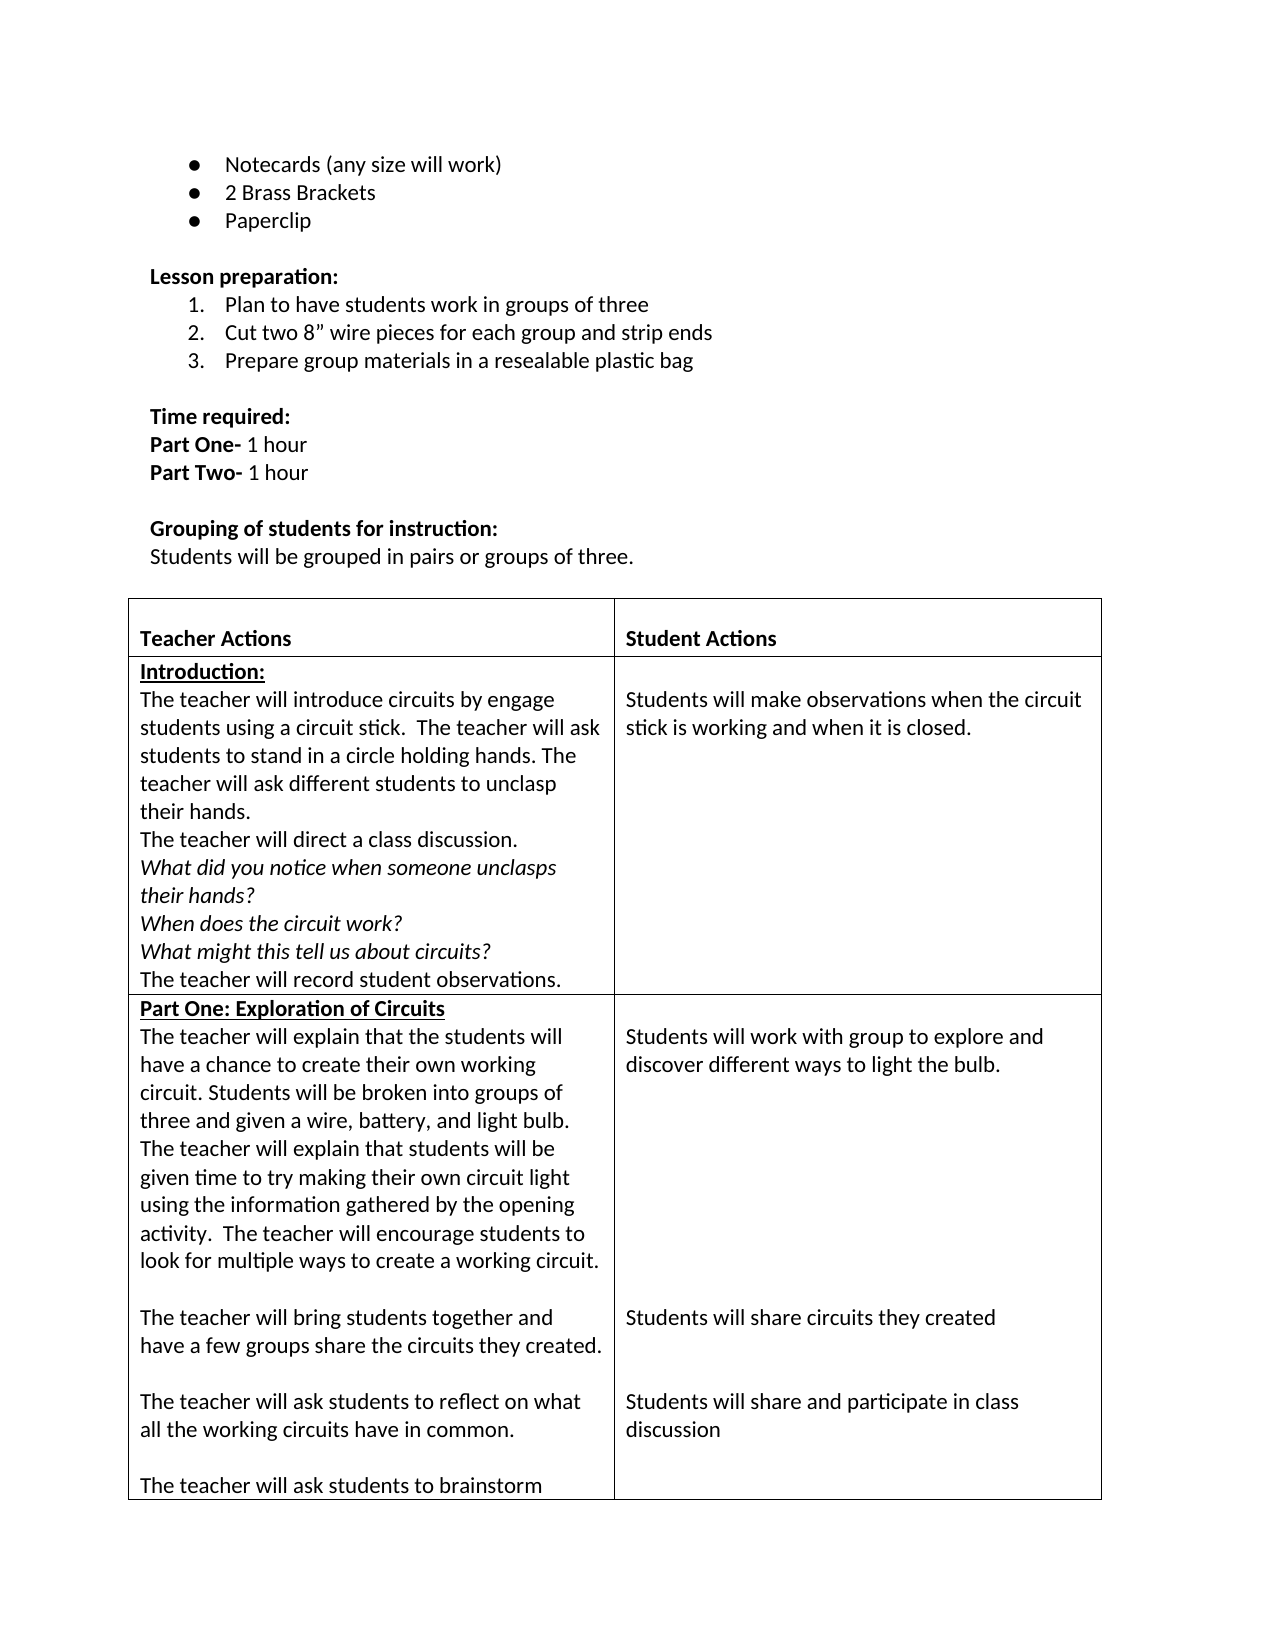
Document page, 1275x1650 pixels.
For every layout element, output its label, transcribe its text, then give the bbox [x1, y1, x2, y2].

text Part Two- 1 hour [150, 458, 1125, 486]
text Time required: [150, 402, 1125, 430]
table_header Student Actions [615, 599, 1101, 656]
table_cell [129, 995, 614, 1499]
list 2 Brass Brackets [187, 178, 1125, 206]
list Plan to have students work in groups of three [187, 290, 1125, 318]
text Lesson preparation: [150, 262, 1125, 290]
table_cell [615, 995, 1101, 1499]
list Notecards (any size will work) [187, 150, 1125, 178]
list Prepare group materials in a resealable plastic bag [187, 346, 1125, 374]
list Paperclip [187, 206, 1125, 234]
text Grouping of students for instruction: [150, 514, 1125, 542]
table_cell Introduction: The teacher will introduce circuits by engage students using a circuit stick. The teacher will ask students to stand in a circle holding hands. The teacher will ask different students to unclasp their hands. The teacher will direct a class discussion. What did you notice when someone unclasps their hands? When does the circuit work? What might this tell us about circuits? The teacher will record student observations. [129, 657, 614, 993]
table_cell Students will make observations when the circuit stick is working and when it is closed. [615, 657, 1101, 993]
table_header Teacher Actions [129, 599, 614, 656]
text Part One- 1 hour [150, 430, 1125, 458]
list Cut two 8” wire pieces for each group and strip ends [187, 318, 1125, 346]
text Students will be grouped in pairs or groups of three. [150, 542, 1125, 570]
